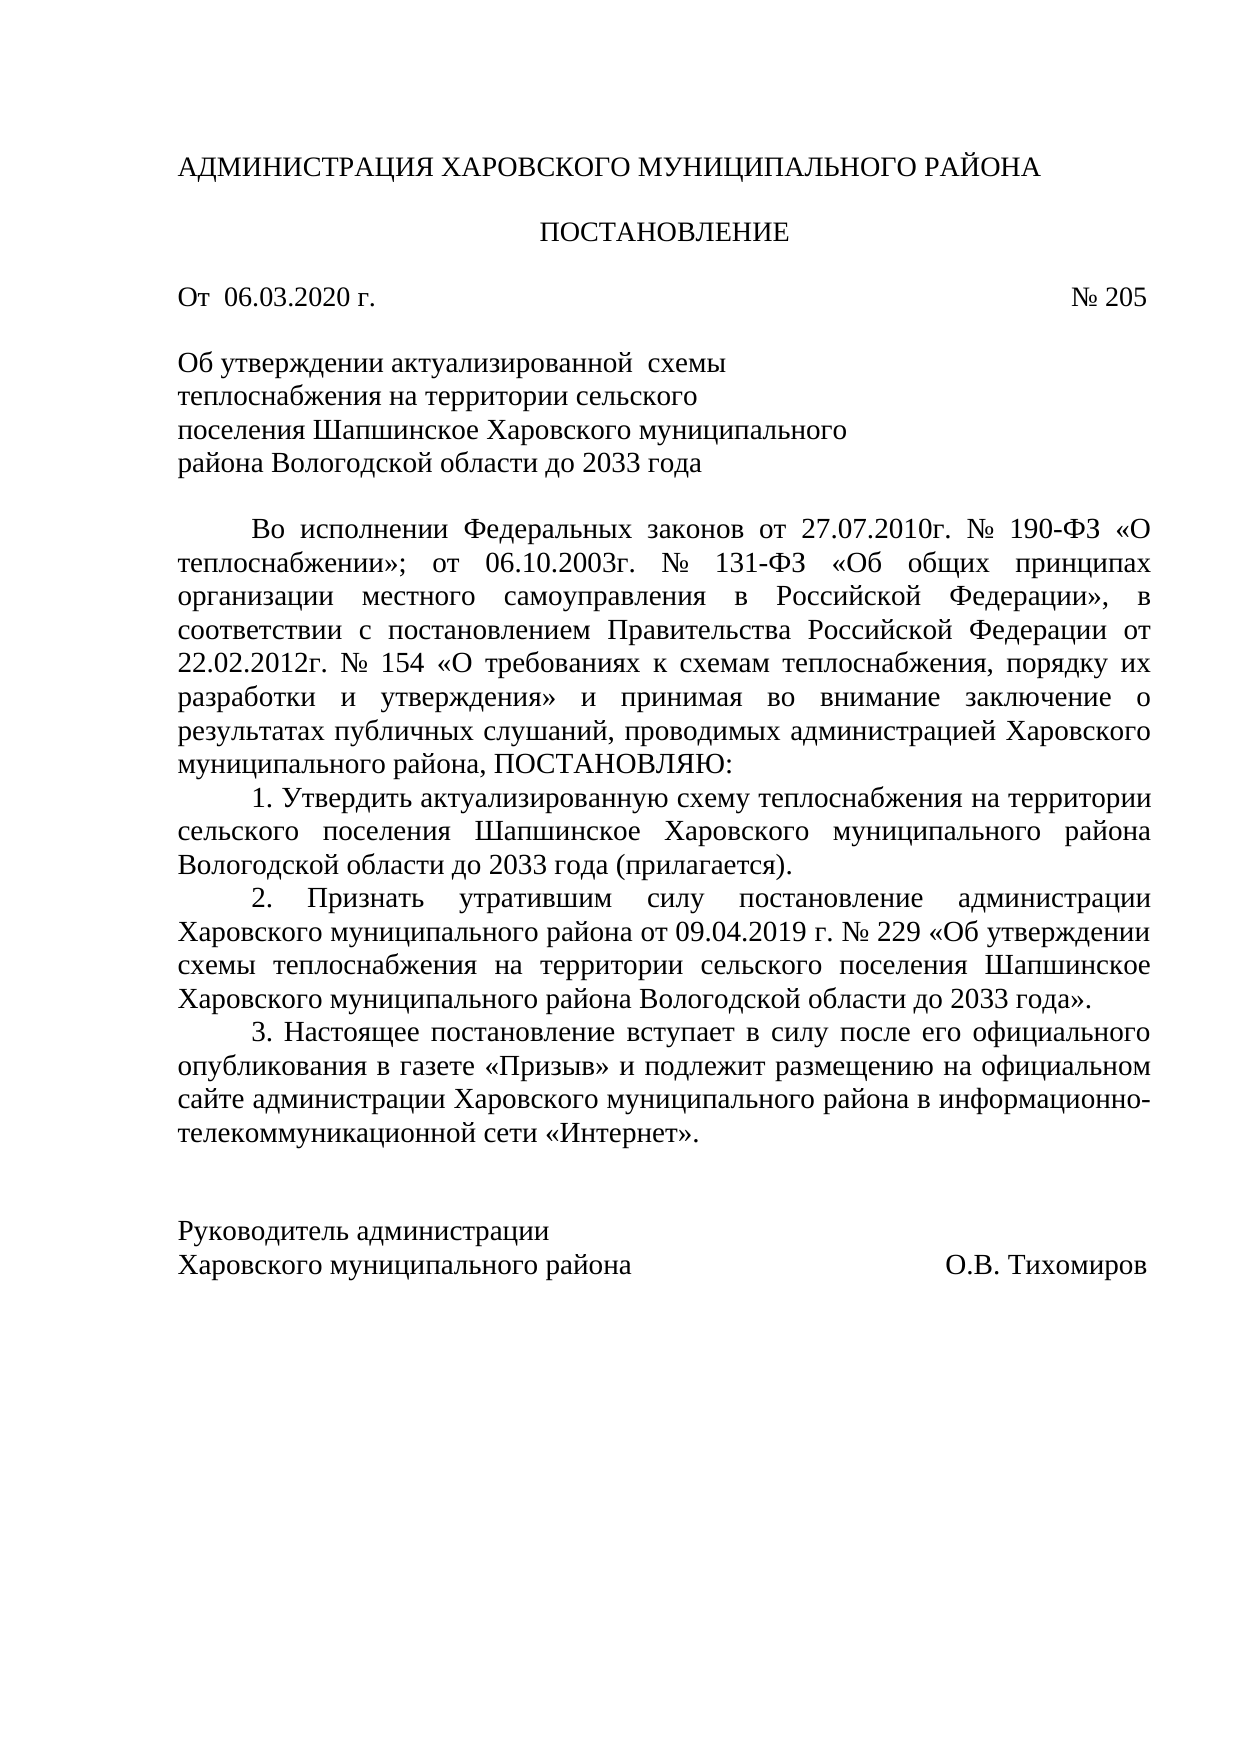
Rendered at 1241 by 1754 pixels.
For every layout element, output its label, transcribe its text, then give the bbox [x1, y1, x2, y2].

text От 06.03.2020 г. № 205 [177, 280, 1152, 312]
text 1. Утвердить актуализированную схему теплоснабжения на территории сельского поселения Шапшинское Харовского муниципального района Вологодской области до 2033 года (прилагается). [177, 780, 1152, 880]
text Об утверждении актуализированной схемы [177, 345, 1152, 378]
text Во исполнении Федеральных законов от 27.07.2010г. № 190-ФЗ «О теплоснабжении»; от 06.10.2003г. № 131-ФЗ «Об общих принципах организации местного самоуправления в Российской Федерации», в соответствии с постановлением Правительства Российской Федерации от 22.02.2012г. № 154 «О требованиях к схемам теплоснабжения, порядку их разработки и утверждения» и принимая во внимание заключение о результатах публичных слушаний, проводимых администрацией Харовского муниципального района, ПОСТАНОВЛЯЮ: [177, 511, 1152, 780]
text района Вологодской области до 2033 года [177, 446, 1152, 479]
text Руководитель администрации [177, 1213, 1152, 1247]
text 2. Признать утратившим силу постановление администрации Харовского муниципального района от 09.04.2019 г. № 229 «Об утверждении схемы теплоснабжения на территории сельского поселения Шапшинское Харовского муниципального района Вологодской области до 2033 года». [177, 880, 1152, 1014]
text 3. Настоящее постановление вступает в силу после его официального опубликования в газете «Призыв» и подлежит размещению на официальном сайте администрации Харовского муниципального района в информационно-телекоммуникационной сети «Интернет». [177, 1014, 1152, 1149]
text ПОСТАНОВЛЕНИЕ [177, 215, 1152, 248]
text поселения Шапшинское Харовского муниципального [177, 412, 1152, 446]
text теплоснабжения на территории сельского [177, 378, 1152, 412]
text АДМИНИСТРАЦИЯ ХАРОВСКОГО МУНИЦИПАЛЬНОГО РАЙОНА [177, 151, 1152, 183]
text Харовского муниципального района О.В. Тихомиров [177, 1247, 1152, 1281]
